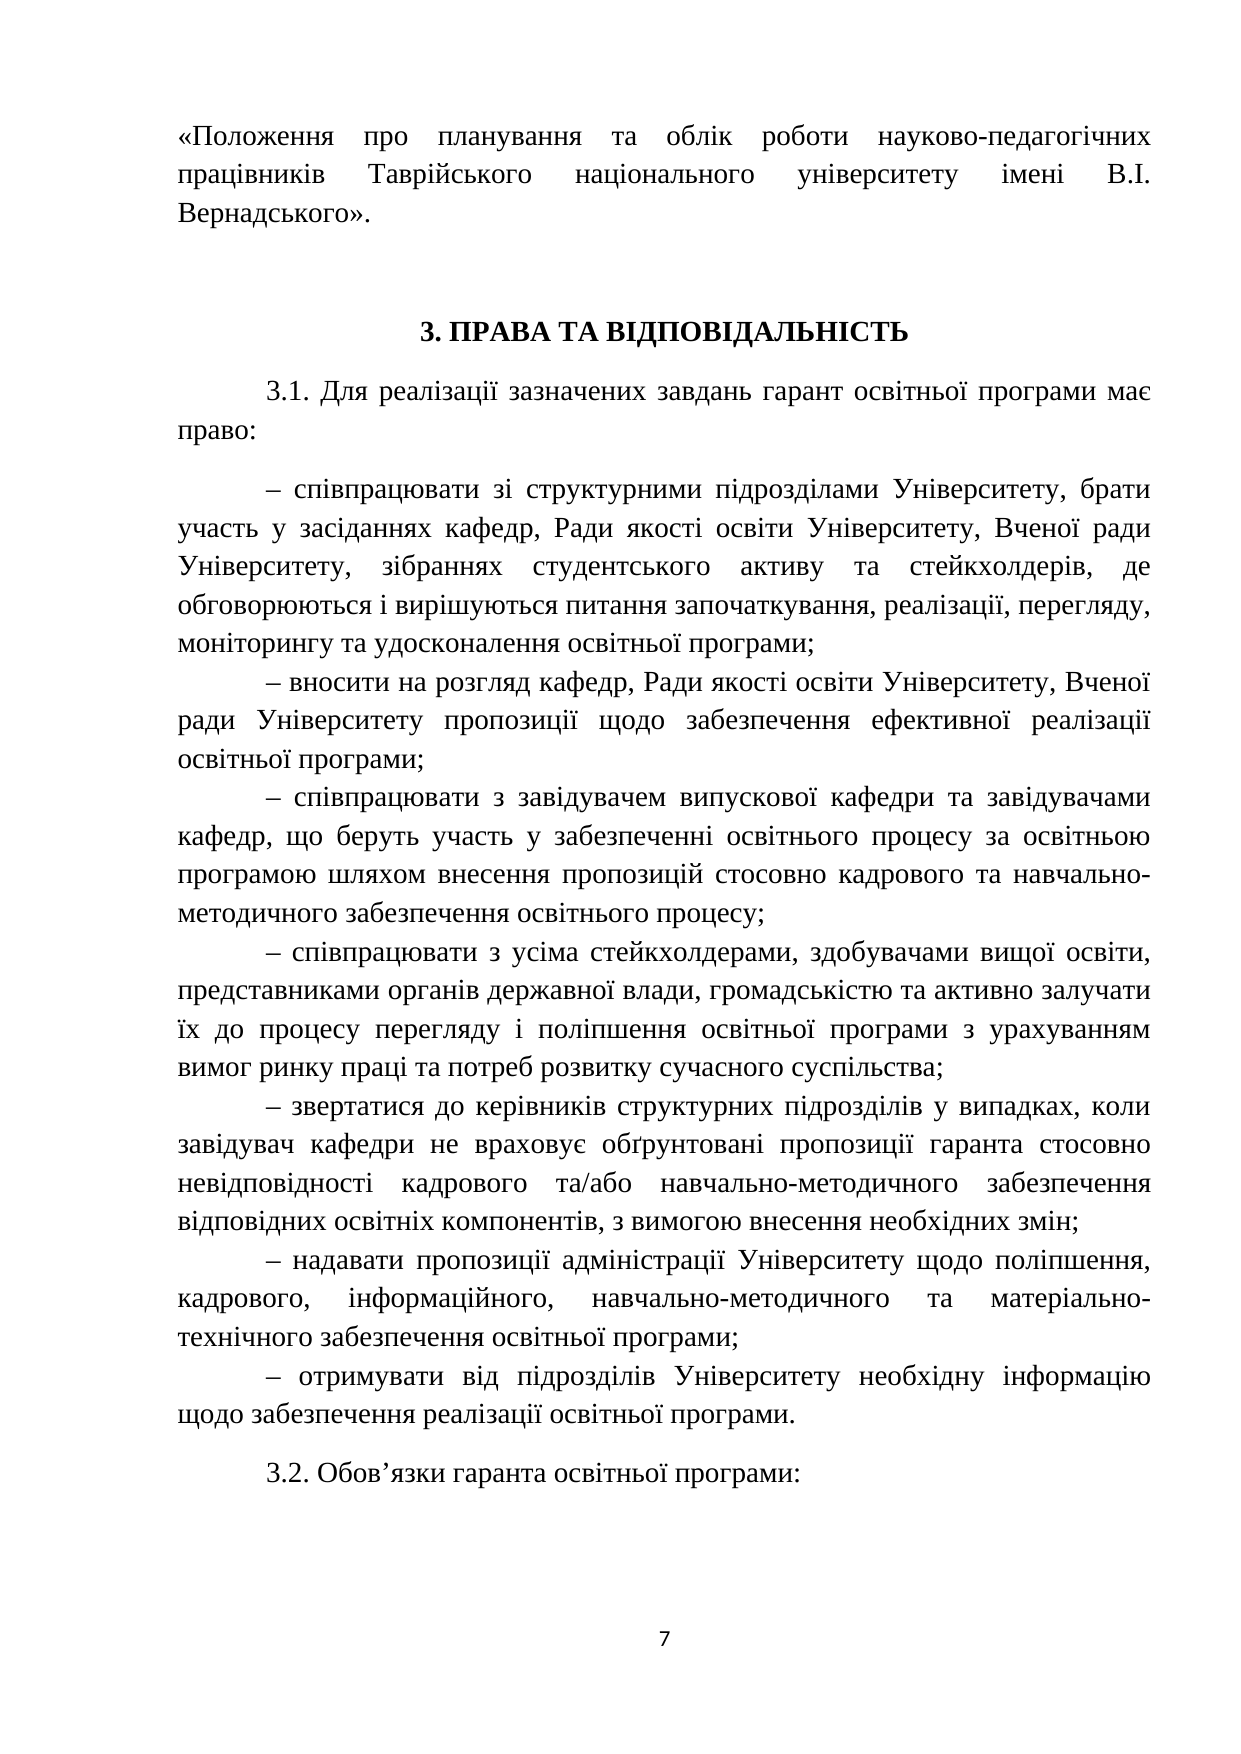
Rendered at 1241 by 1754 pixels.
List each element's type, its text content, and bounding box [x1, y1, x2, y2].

text 3.1. Для реалізації зазначених завдань гарант освітньої програми має право: [177, 373, 1152, 445]
text – співпрацювати з завідувачем випускової кафедри та завідувачами кафедр, що беруть участь у забезпеченні освітнього процесу за освітньою програмою шляхом внесення пропозицій стосовно кадрового та навчально-методичного забезпечення освітнього процесу; [177, 779, 1152, 929]
text – отримувати від підрозділів Університету необхідну інформацію щодо забезпечення реалізації освітньої програми. [177, 1358, 1152, 1430]
text – звертатися до керівників структурних підрозділів у випадках, коли завідувач кафедри не враховує обґрунтовані пропозиції гаранта стосовно невідповідності кадрового та/або навчально-методичного забезпечення відповідних освітніх компонентів, з вимогою внесення необхідних змін; [177, 1088, 1152, 1237]
text – вносити на розгляд кафедр, Ради якості освіти Університету, Вченої ради Університету пропозиції щодо забезпечення ефективної реалізації освітньої програми; [177, 664, 1152, 774]
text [177, 118, 1152, 229]
text 3. ПРАВА ТА ВІДПОВІДАЛЬНІСТЬ [177, 314, 1152, 347]
text – співпрацювати з усіма стейкхолдерами, здобувачами вищої освіти, представниками органів державної влади, громадськістю та активно залучати їх до процесу перегляду і поліпшення освітньої програми з урахуванням вимог ринку праці та потреб розвитку сучасного суспільства; [177, 934, 1152, 1083]
text – надавати пропозиції адміністрації Університету щодо поліпшення, кадрового, інформаційного, навчально-методичного та матеріально-технічного забезпечення освітньої програми; [177, 1242, 1152, 1353]
text – співпрацювати зі структурними підрозділами Університету, брати участь у засіданнях кафедр, Ради якості освіти Університету, Вченої ради Університету, зібраннях студентського активу та стейкхолдерів, де обговорюються і вирішуються питання започаткування, реалізації, перегляду, моніторингу та удосконалення освітньої програми; [177, 471, 1152, 659]
text 3.2. Обов’язки гаранта освітньої програми: [177, 1456, 1152, 1489]
